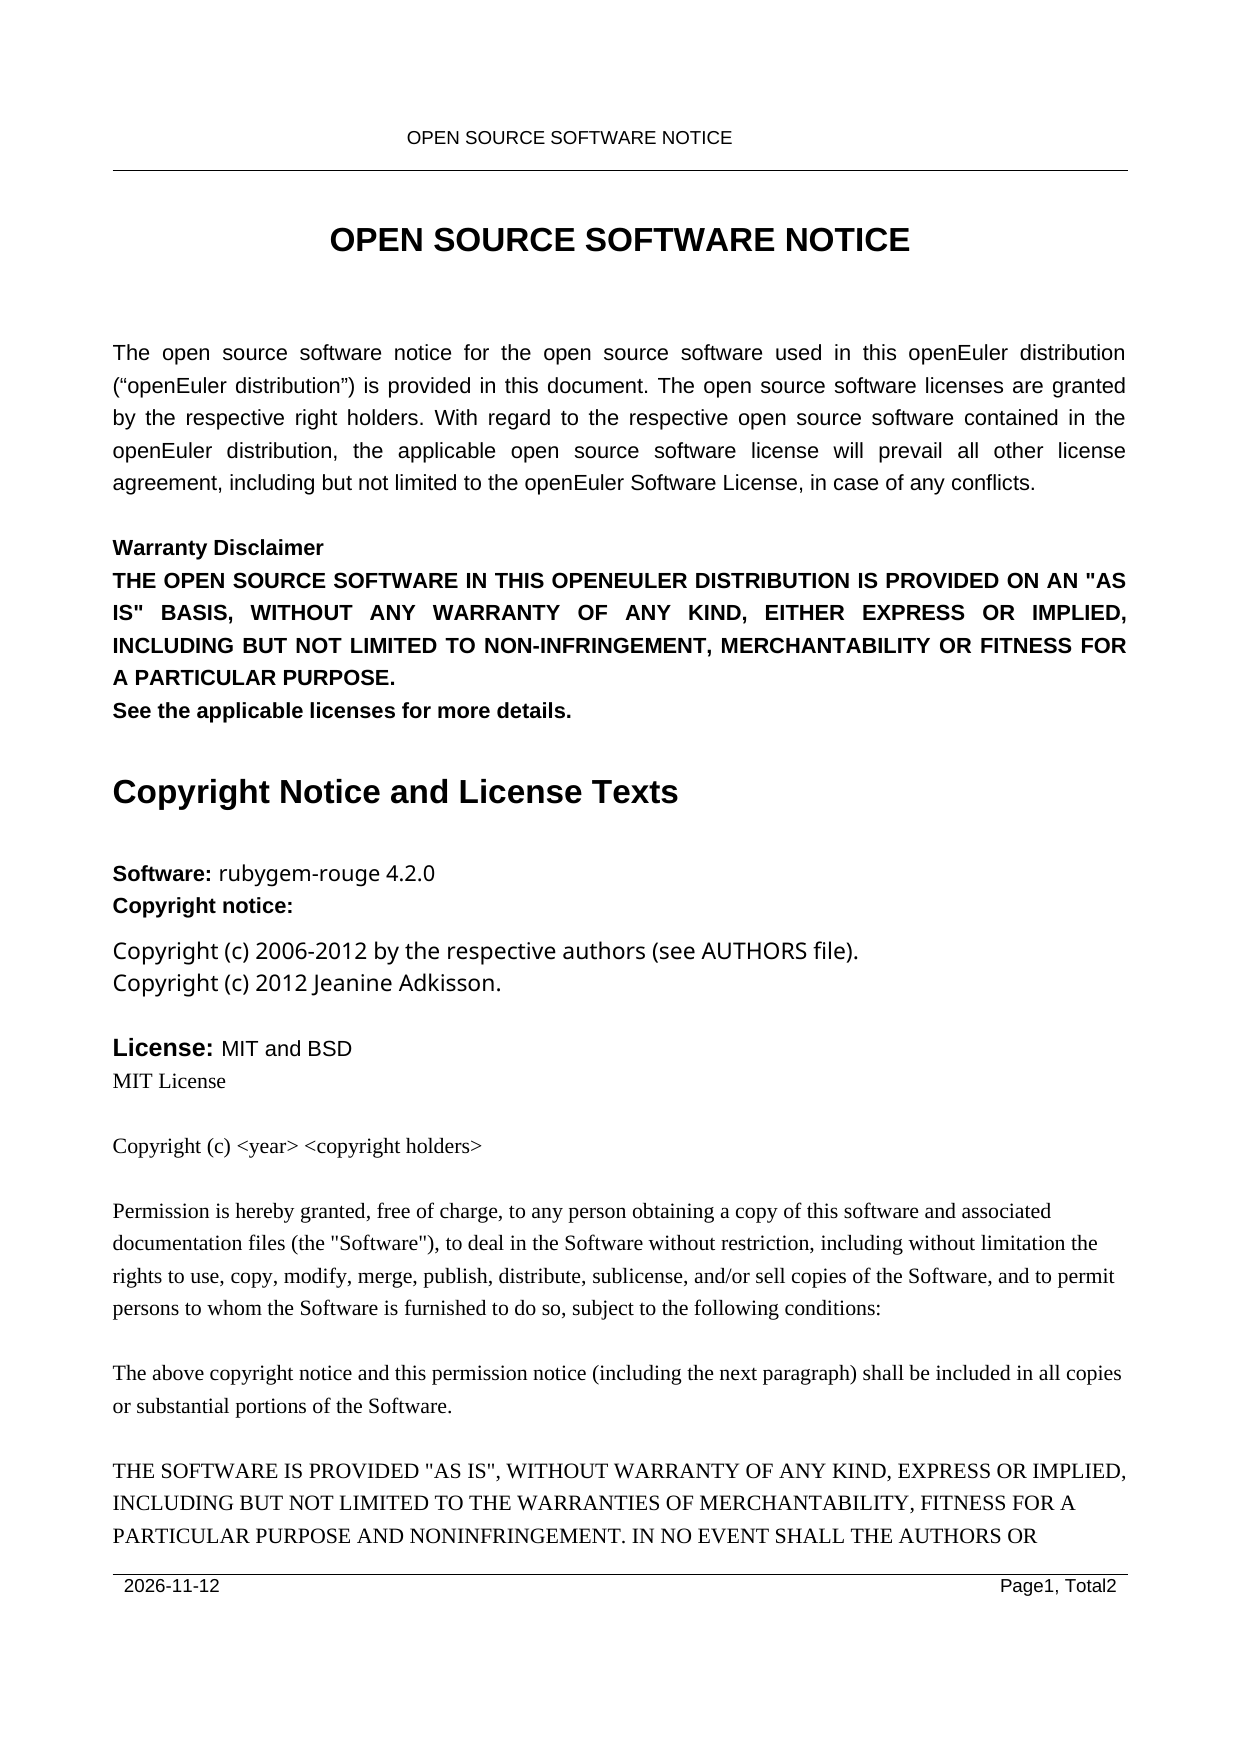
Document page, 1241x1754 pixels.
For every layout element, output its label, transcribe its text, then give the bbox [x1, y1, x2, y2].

text THE OPEN SOURCE SOFTWARE IN THIS OPENEULER DISTRIBUTION IS PROVIDED ON AN "AS IS" BASIS, WITHOUT ANY WARRANTY OF ANY KIND, EITHER EXPRESS OR IMPLIED, INCLUDING BUT NOT LIMITED TO NON-INFRINGEMENT, MERCHANTABILITY OR FITNESS FOR A PARTICULAR PURPOSE. See the applicable licenses for more details. [112, 564, 1128, 726]
text License: MIT and BSD [112, 1031, 1128, 1064]
text Copyright Notice and License Texts [112, 759, 1128, 824]
title Software: rubygem-rouge 4.2.0 [112, 856, 1128, 889]
text Warranty Disclaimer [112, 531, 1128, 564]
text Copyright (c) 2006-2012 by the respective authors (see AUTHORS file). Copyright (c) 2012 Jeanine Adkisson. [112, 934, 1128, 1031]
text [112, 1064, 1128, 1551]
text OPEN SOURCE SOFTWARE NOTICE [112, 206, 1128, 271]
text The open source software notice for the open source software used in this openEuler distribution (“openEuler distribution”) is provided in this document. The open source software licenses are granted by the respective right holders. With regard to the respective open source software contained in the openEuler distribution, the applicable open source software license will prevail all other license agreement, including but not limited to the openEuler Software License, in case of any conflicts. [112, 336, 1128, 499]
text Copyright notice: [112, 889, 1128, 921]
